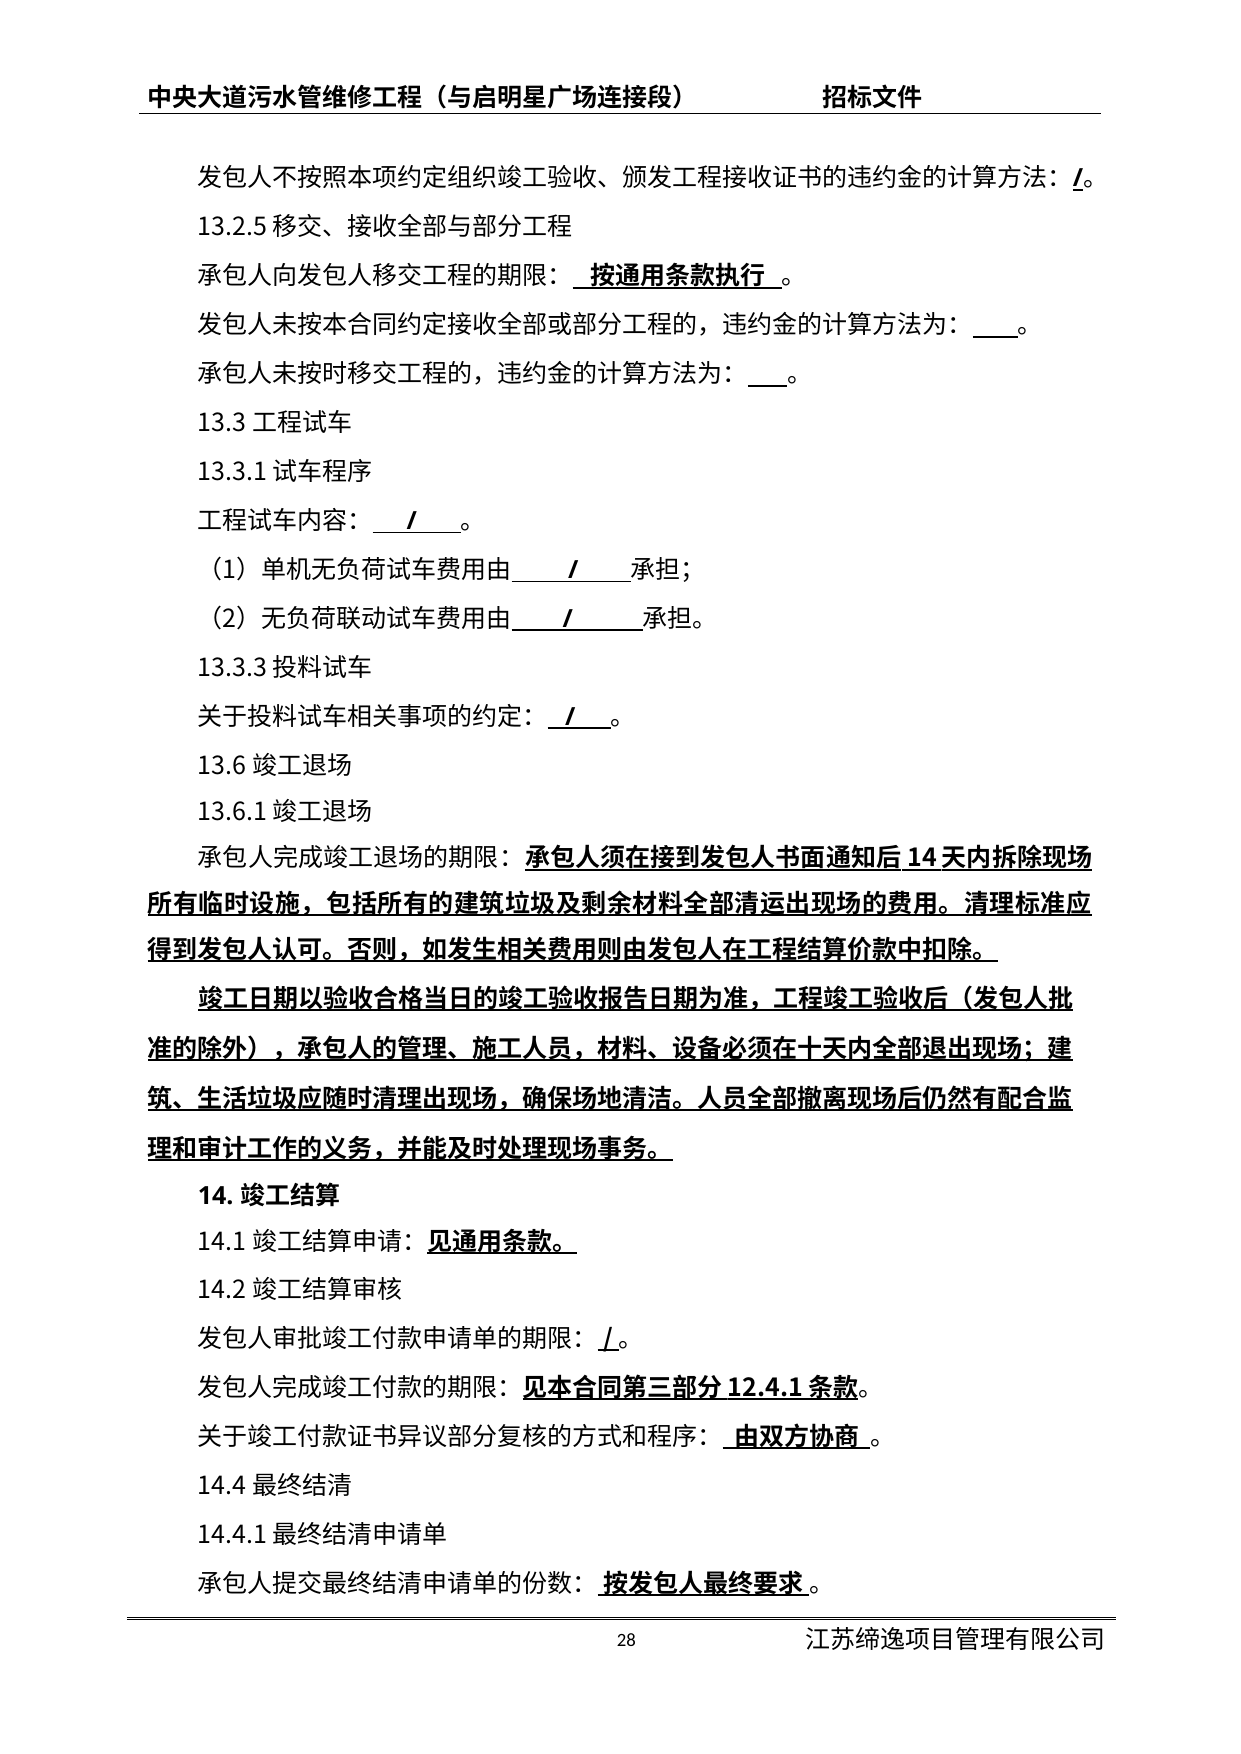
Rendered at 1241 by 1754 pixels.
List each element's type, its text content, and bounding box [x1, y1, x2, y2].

text 14.4.1 最终结清申请单 [148, 1504, 1092, 1553]
text 关于竣工付款证书异议部分复核的方式和程序： 由双方协商 。 [148, 1406, 1092, 1455]
text 发包人审批竣工付款申请单的期限： / 。 [148, 1308, 1092, 1357]
text 竣工日期以验收合格当日的竣工验收报告日期为准，工程竣工验收后（发包人批准的除外），承包人的管理、施工人员，材料、设备必须在十天内全部退出现场；建筑、生活垃圾应随时清理出现场，确保场地清洁。人员全部撤离现场后仍然有配合监理和审计工作的义务，并能及时处理现场事务。 [148, 967, 1092, 1167]
text 13.2.5移交、接收全部与部分工程 [148, 197, 1092, 246]
text 工程试车内容： / 。 [148, 490, 1092, 539]
text （1）单机无负荷试车费用由 / 承担； [148, 539, 1092, 588]
text 13.6 竣工退场 [148, 735, 1092, 784]
text 承包人向发包人移交工程的期限： 按通用条款执行 。 [148, 246, 1092, 294]
text 14.4 最终结清 [148, 1455, 1092, 1504]
text 13.3.1 试车程序 [148, 441, 1092, 490]
text 承包人完成竣工退场的期限：承包人须在接到发包人书面通知后14天内拆除现场所有临时设施，包括所有的建筑垃圾及剩余材料全部清运出现场的费用。清理标准应得到发包人认可。否则，如发生相关费用则由发包人在工程结算价款中扣除。 [148, 916, 1092, 967]
text 13.6.1 竣工退场 [148, 784, 1092, 830]
text 14.2 竣工结算审核 [148, 1259, 1092, 1308]
text 14.1 竣工结算申请：见通用条款。 [148, 1213, 1092, 1259]
text 承包人完成竣工退场的期限：承包人须在接到发包人书面通知后14天内拆除现场所有临时设施，包括所有的建筑垃圾及剩余材料全部清运出现场的费用。清理标准应得到发包人认可。否则，如发生相关费用则由发包人在工程结算价款中扣除。 [148, 830, 1092, 914]
text 关于投料试车相关事项的约定： / 。 [148, 686, 1092, 735]
text 14. 竣工结算 [148, 1167, 1092, 1213]
text 承包人未按时移交工程的，违约金的计算方法为： 。 [148, 343, 1092, 392]
text 发包人未按本合同约定接收全部或部分工程的，违约金的计算方法为： 。 [148, 294, 1092, 343]
text 13.3.3 投料试车 [148, 637, 1092, 686]
text 发包人完成竣工付款的期限：见本合同第三部分12.4.1条款。 [148, 1357, 1092, 1406]
text 发包人不按照本项约定组织竣工验收、颁发工程接收证书的违约金的计算方法：/。 [148, 148, 1092, 197]
text 13.3 工程试车 [148, 392, 1092, 441]
text （2）无负荷联动试车费用由 / 承担。 [148, 588, 1092, 637]
text 承包人提交最终结清申请单的份数： 按发包人最终要求 。 [148, 1553, 1092, 1602]
